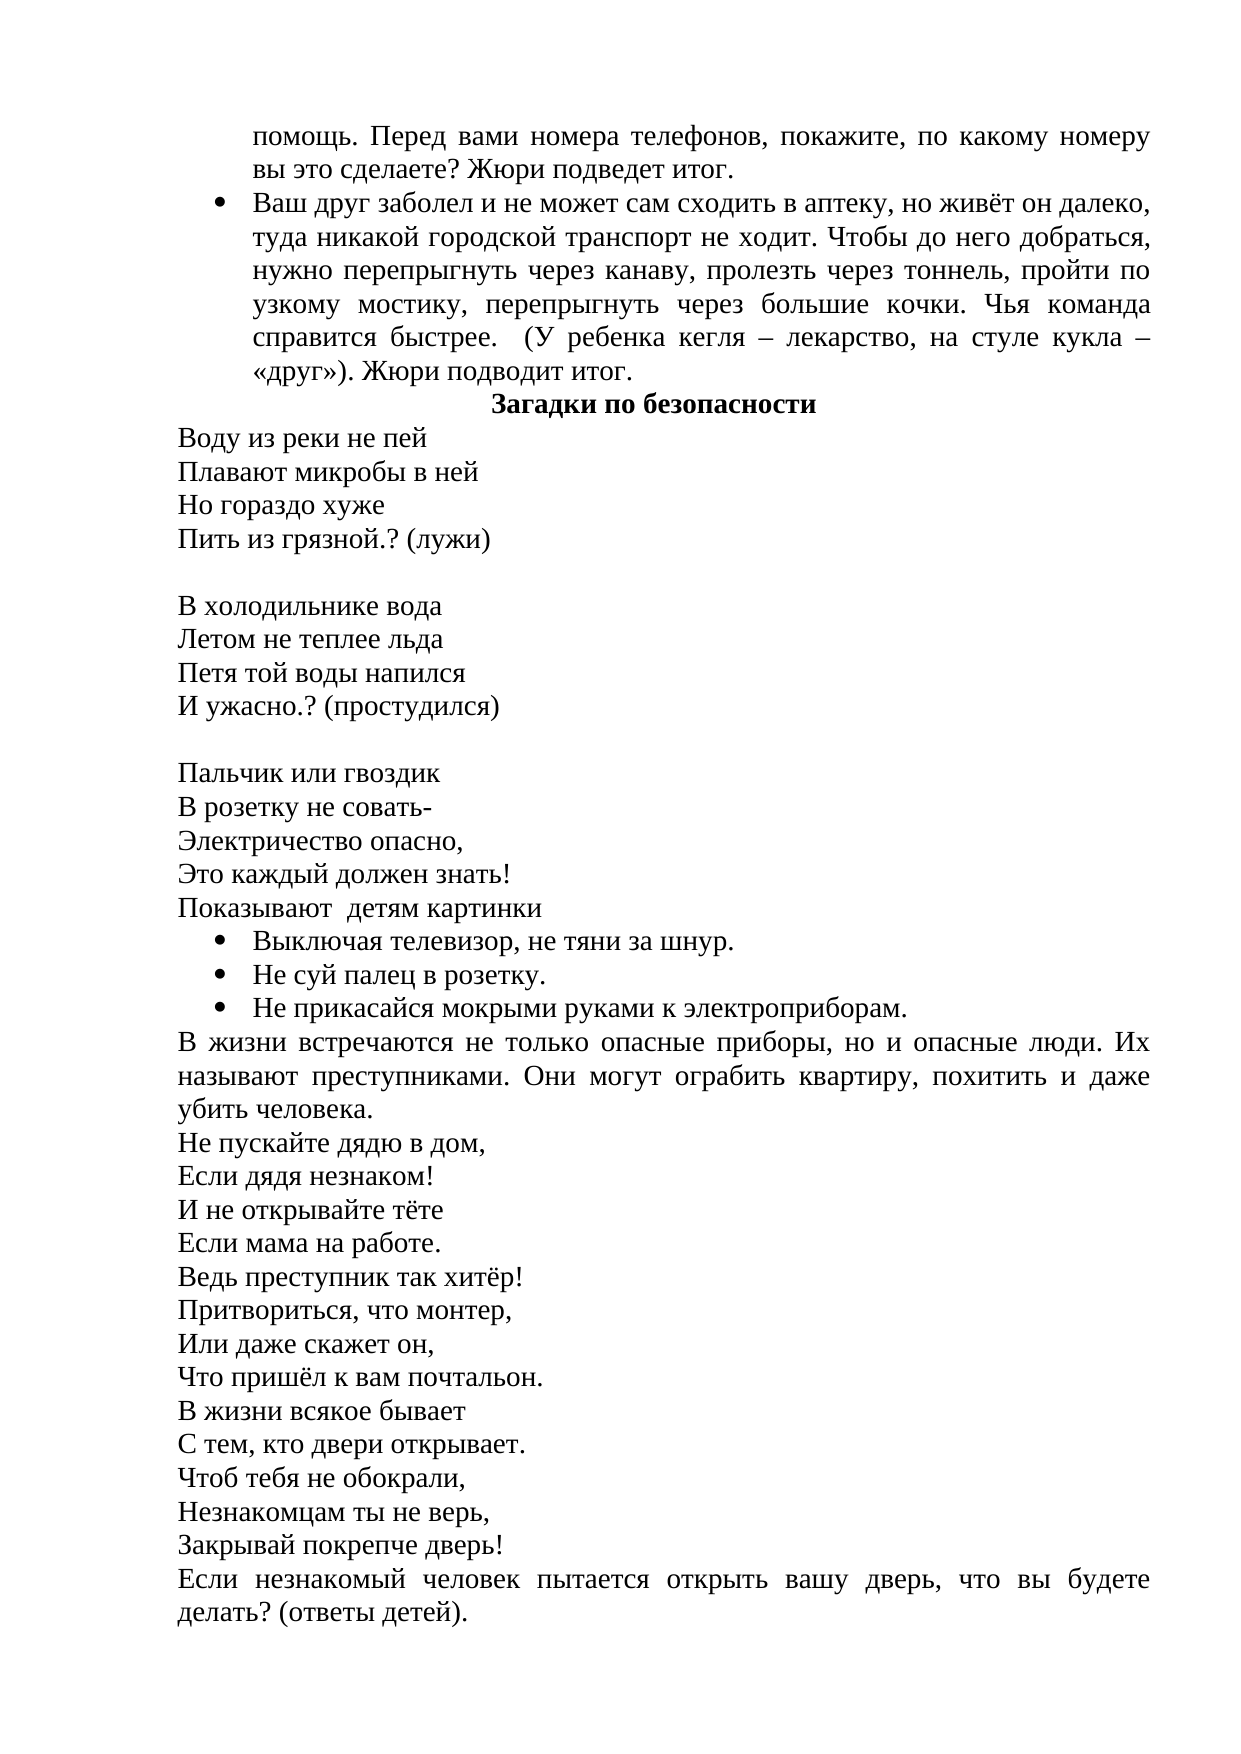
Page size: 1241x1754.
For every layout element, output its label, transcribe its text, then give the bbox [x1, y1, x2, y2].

text Или даже скажет он, [177, 1326, 1152, 1359]
list Выключая телевизор, не тяни за шнур. [215, 923, 1152, 957]
text Чтоб тебя не обокрали, [177, 1460, 1152, 1494]
text Если дядя незнаком! [177, 1158, 1152, 1192]
text В розетку не совать- [177, 789, 1152, 823]
text В холодильнике вода [177, 588, 1152, 621]
text Загадки по безопасности [177, 387, 1152, 420]
text Закрывай покрепче дверь! [177, 1527, 1152, 1561]
list Не суй палец в розетку. [215, 957, 1152, 991]
list Ваш друг заболел и не может сам сходить в аптеку, но живёт он далеко, туда никакой городской транспорт не ходит. Чтобы до него добраться, нужно перепрыгнуть через канаву, пролезть через тоннель, пройти по узкому мостику, перепрыгнуть через большие кочки. Чья команда справится быстрее. (У ребенка кегля – лекарство, на стуле кукла – «друг»). Жюри подводит итог. [215, 185, 1152, 387]
text Ведь преступник так хитёр! [177, 1259, 1152, 1292]
text Плавают микробы в ней [177, 454, 1152, 487]
text Не пускайте дядю в дом, [177, 1125, 1152, 1158]
list Не прикасайся мокрыми руками к электроприборам. [215, 991, 1152, 1024]
text В жизни встречаются не только опасные приборы, но и опасные люди. Их называют преступниками. Они могут ограбить квартиру, похитить и даже убить человека. [177, 1024, 1152, 1125]
text И ужасно.? (простудился) [177, 688, 1152, 722]
text Пальчик или гвоздик [177, 756, 1152, 789]
text В жизни всякое бывает [177, 1393, 1152, 1427]
text Если мама на работе. [177, 1225, 1152, 1259]
text Электричество опасно, [177, 823, 1152, 856]
text И не открывайте тёте [177, 1192, 1152, 1225]
text С тем, кто двери открывает. [177, 1427, 1152, 1460]
text Воду из реки не пей [177, 420, 1152, 454]
text Если незнакомый человек пытается открыть вашу дверь, что вы будете делать? (ответы детей). [177, 1561, 1152, 1628]
text Но гораздо хуже [177, 487, 1152, 521]
text Незнакомцам ты не верь, [177, 1494, 1152, 1527]
text Это каждый должен знать! [177, 856, 1152, 890]
text Притвориться, что монтер, [177, 1292, 1152, 1326]
text Пить из грязной.? (лужи) [177, 521, 1152, 554]
text Показывают детям картинки [177, 890, 1152, 923]
text Что пришёл к вам почтальон. [177, 1359, 1152, 1393]
text Летом не теплее льда [177, 621, 1152, 655]
text Петя той воды напился [177, 655, 1152, 688]
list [215, 118, 1152, 185]
